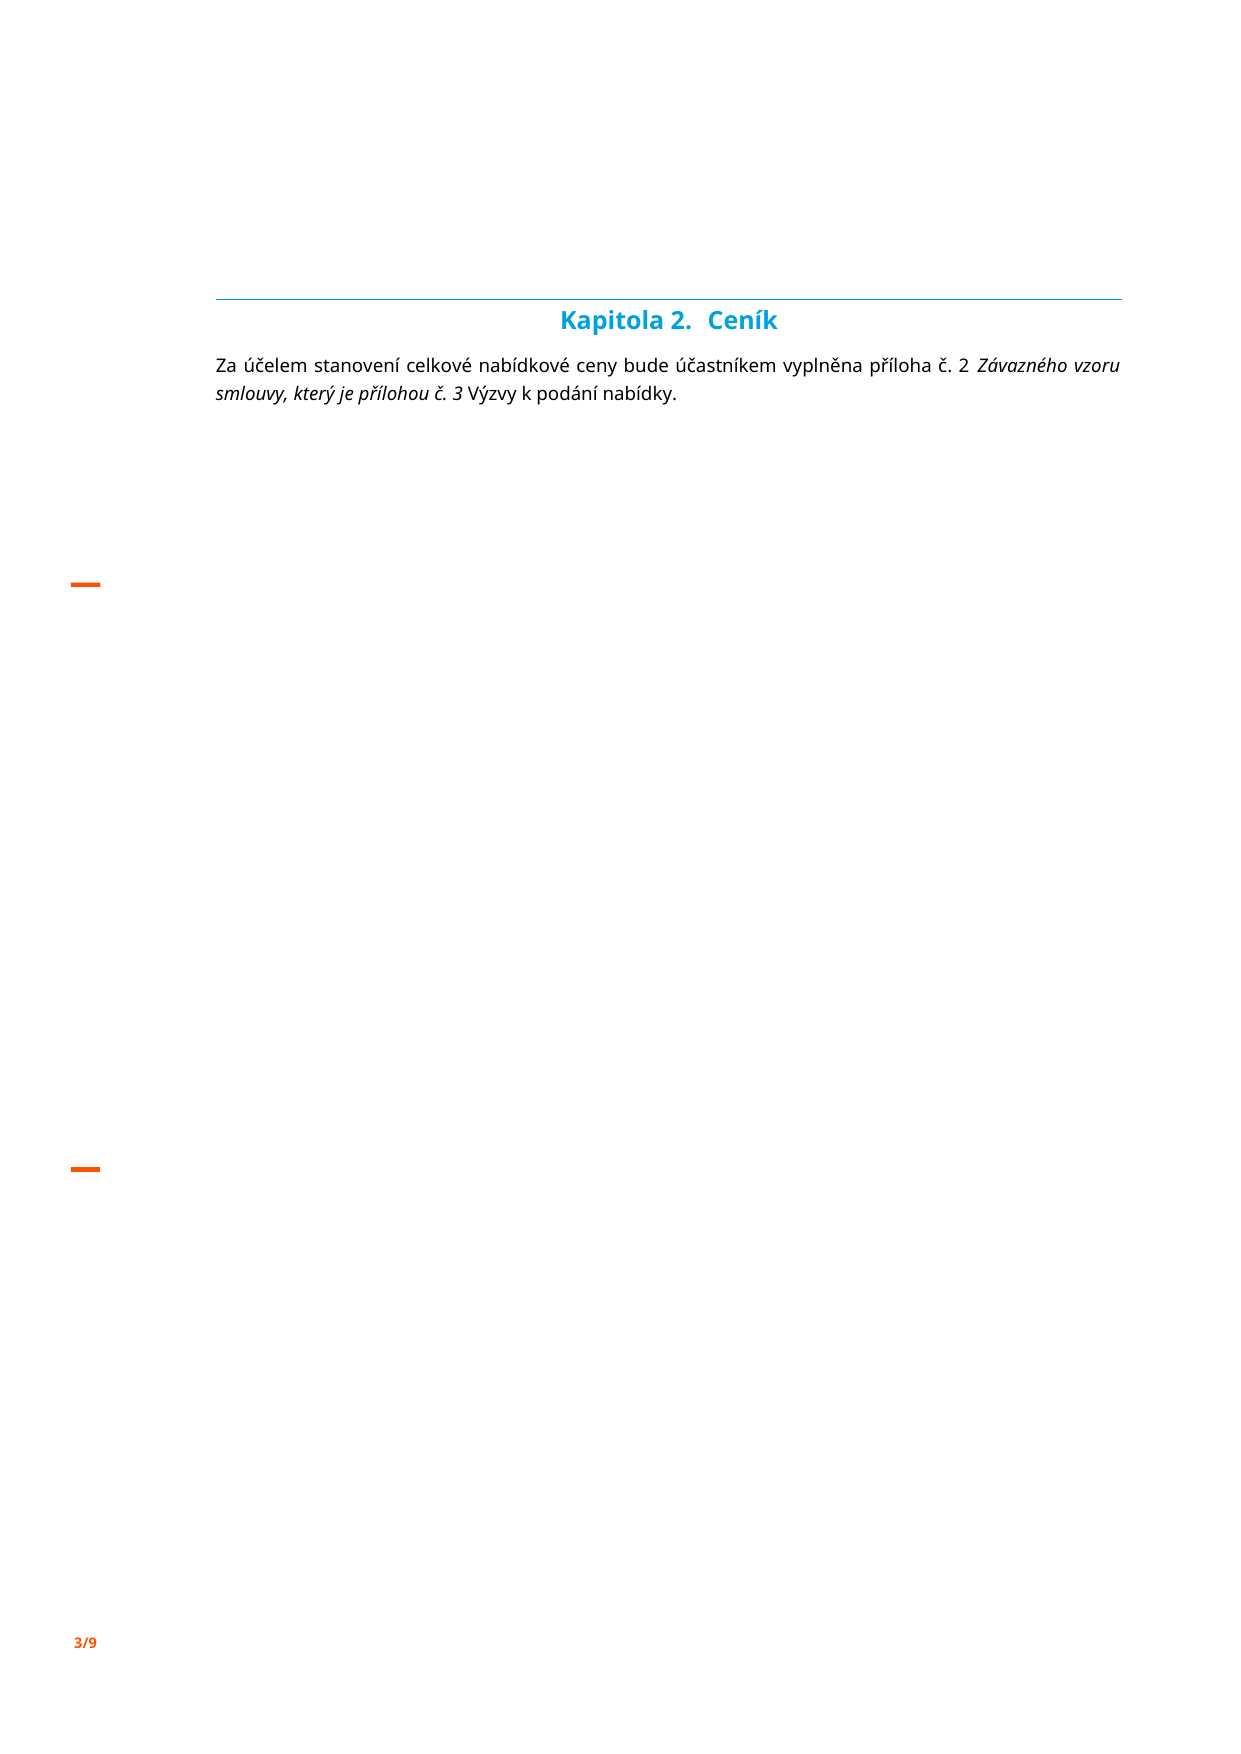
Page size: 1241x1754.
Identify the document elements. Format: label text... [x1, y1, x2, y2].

text Za účelem stanovení celkové nabídkové ceny bude účastníkem vyplněna příloha č. 2 Závazného vzoru smlouvy, který je přílohou č. 3 Výzvy k podání nabídky. [216, 352, 1122, 406]
subtitle Ceník [216, 300, 1122, 336]
